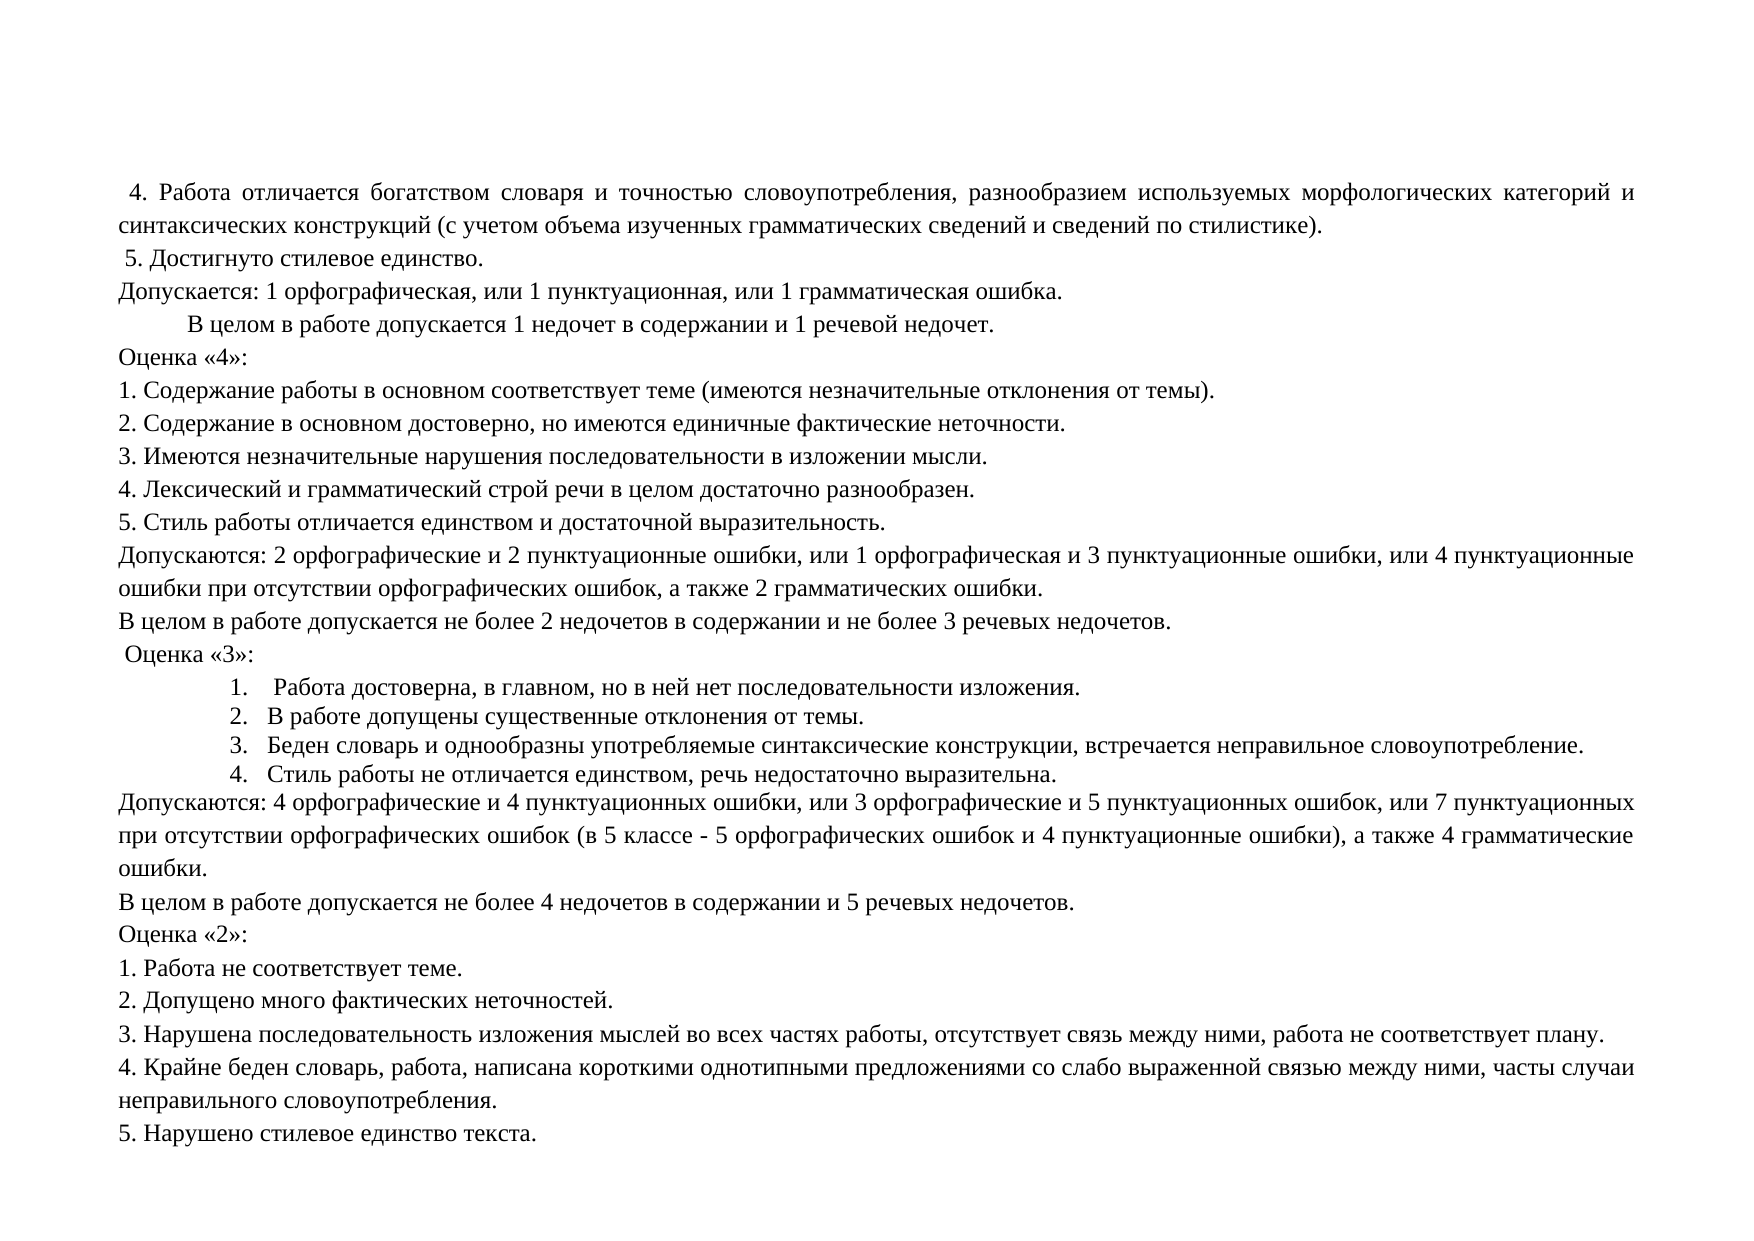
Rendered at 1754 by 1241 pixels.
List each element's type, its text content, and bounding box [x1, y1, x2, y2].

text В целом в работе допускается не более 2 недочетов в содержании и не более 3 речевых недочетов. [118, 606, 1636, 635]
text 4. Работа отличается богатством словаря и точностью словоупотребления, разнообразием используемых морфологических категорий и синтаксических конструкций (с учетом объема изученных грамматических сведений и сведений по стилистике). [118, 177, 1636, 239]
text Оценка «2»: [118, 919, 1636, 948]
text Допускаются: 4 орфографические и 4 пунктуационных ошибки, или 3 орфографические и 5 пунктуационных ошибок, или 7 пунктуационных при отсутствии орфографических ошибок (в 5 классе - 5 орфографических ошибок и 4 пунктуационные ошибки), а также 4 грамматические ошибки. [118, 787, 1636, 882]
text 3. Имеются незначительные нарушения последовательности в изложении мысли. [118, 441, 1636, 470]
list Стиль работы не отличается единством, речь недостаточно выразительна. [229, 759, 1636, 787]
text В целом в работе допускается не более 4 недочетов в содержании и 5 речевых недочетов. [118, 887, 1636, 915]
text 5. Нарушено стилевое единство текста. [118, 1118, 1636, 1146]
text В целом в работе допускается 1 недочет в содержании и 1 речевой недочет. [118, 309, 1636, 338]
text 3. Нарушена последовательность изложения мыслей во всех частях работы, отсутствует связь между ними, работа не соответствует плану. [118, 1019, 1636, 1047]
list В работе допущены существенные отклонения от темы. [229, 701, 1636, 730]
text 2. Содержание в основном достоверно, но имеются единичные фактические неточности. [118, 408, 1636, 437]
text 5. Достигнуто стилевое единство. [118, 243, 1636, 272]
text Допускаются: 2 орфографические и 2 пунктуационные ошибки, или 1 орфографическая и 3 пунктуационные ошибки, или 4 пунктуационные ошибки при отсутствии орфографических ошибок, а также 2 грамматических ошибки. [118, 540, 1636, 602]
text 4. Крайне беден словарь, работа, написана короткими однотипными предложениями со слабо выраженной связью между ними, часты случаи неправильного словоупотребления. [118, 1052, 1636, 1113]
list Работа достоверна, в главном, но в ней нет последовательности изложения. [229, 672, 1636, 701]
text 5. Стиль работы отличается единством и достаточной выразительность. [118, 507, 1636, 536]
text 1. Работа не соответствует теме. [118, 953, 1636, 981]
text Оценка «4»: [118, 342, 1636, 371]
text Оценка «3»: [118, 639, 1636, 668]
list Беден словарь и однообразны употребляемые синтаксические конструкции, встречается неправильное словоупотребление. [229, 730, 1636, 759]
text 1. Содержание работы в основном соответствует теме (имеются незначительные отклонения от темы). [118, 375, 1636, 404]
text Допускается: 1 орфографическая, или 1 пунктуационная, или 1 грамматическая ошибка. [118, 276, 1636, 305]
text 2. Допущено много фактических неточностей. [118, 986, 1636, 1014]
text 4. Лексический и грамматический строй речи в целом достаточно разнообразен. [118, 474, 1636, 503]
